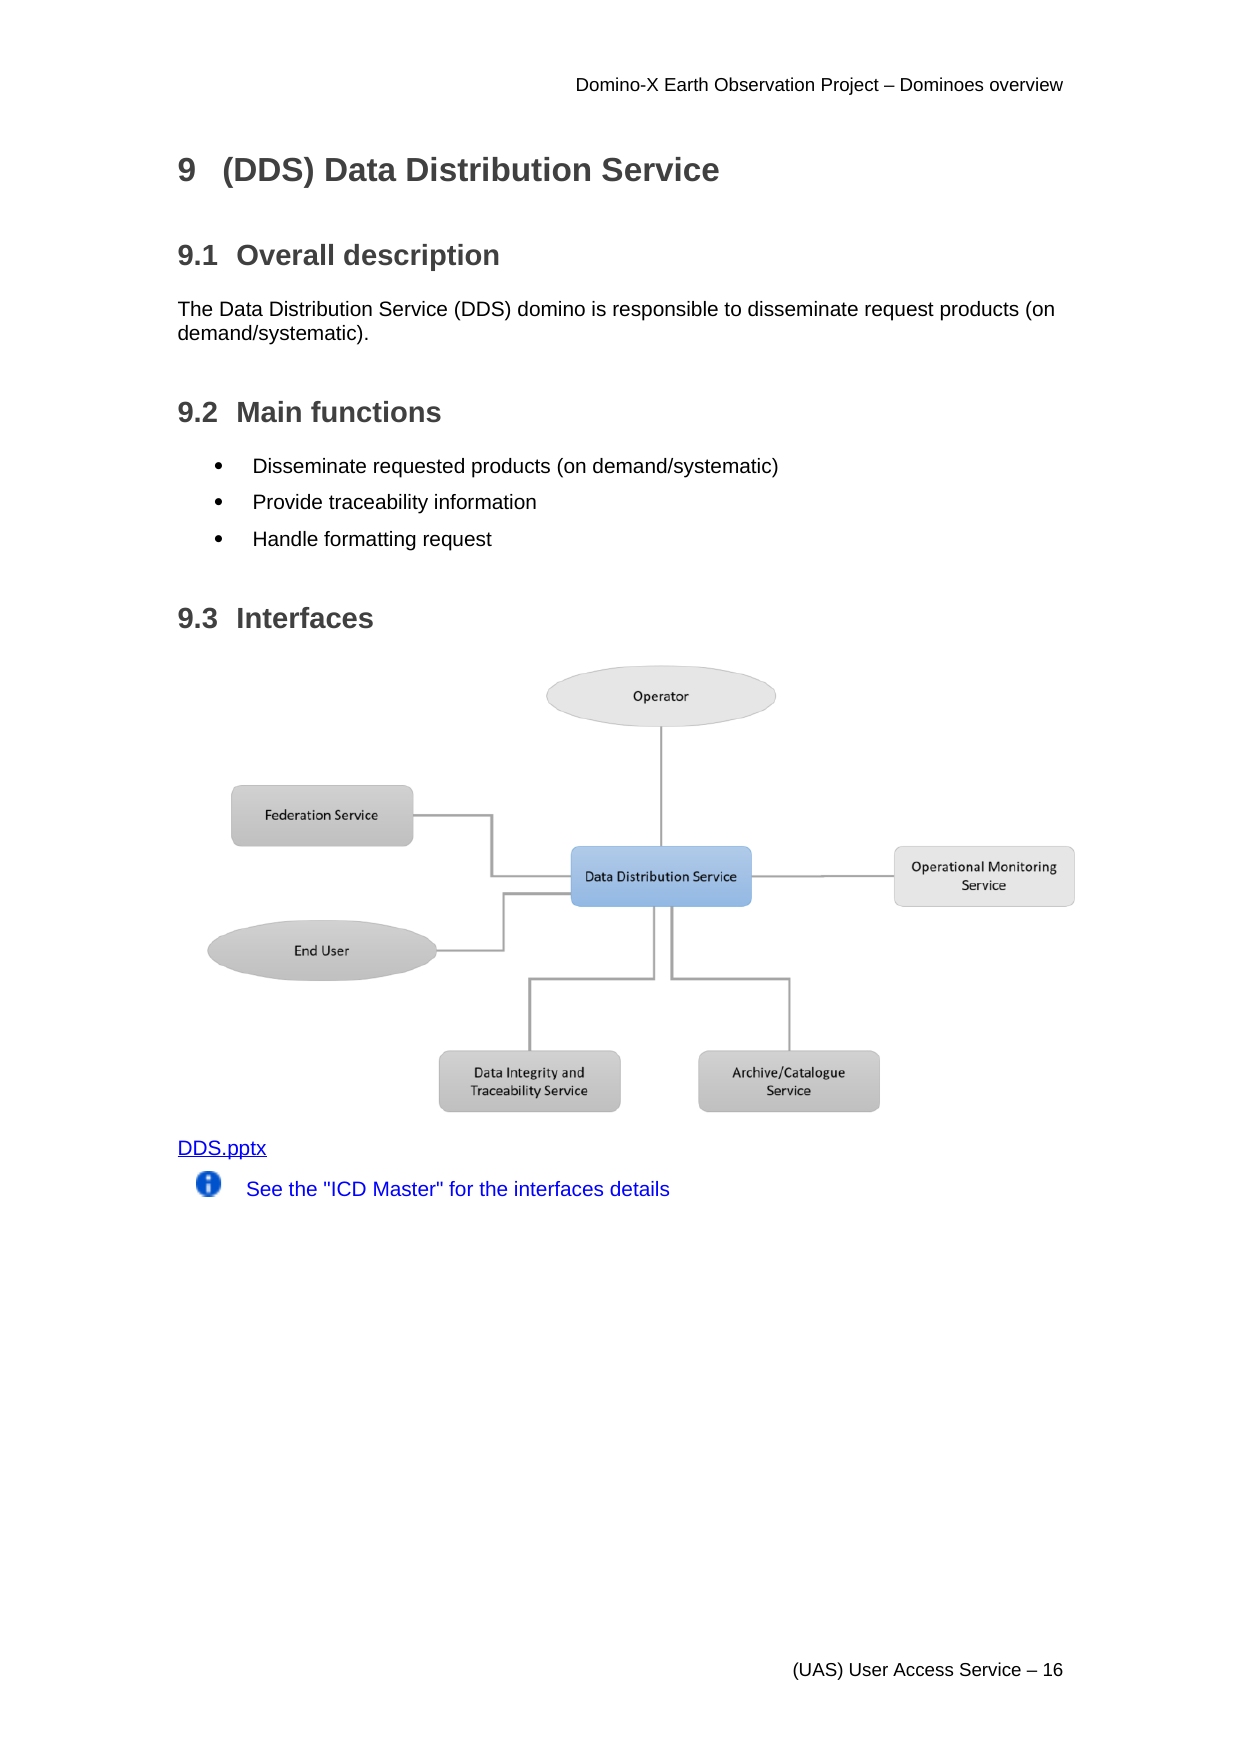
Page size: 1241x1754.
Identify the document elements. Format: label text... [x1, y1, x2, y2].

text The Data Distribution Service (DDS) domino is responsible to disseminate request products (on demand/systematic). [177, 297, 1063, 345]
text DDS.pptx [177, 1135, 1063, 1159]
list Disseminate requested products (on demand/systematic) [215, 453, 1063, 477]
subtitle Overall description [177, 238, 1063, 272]
text See the "ICD Master" for the interfaces details [177, 1172, 1063, 1201]
list Provide traceability information [215, 490, 1063, 514]
subtitle Main functions [177, 395, 1063, 428]
picture [196, 659, 1082, 1123]
subtitle (DDS) Data Distribution Service [177, 150, 1063, 188]
picture [196, 1171, 222, 1197]
list Handle formatting request [215, 527, 1063, 551]
subtitle Interfaces [177, 601, 1063, 634]
